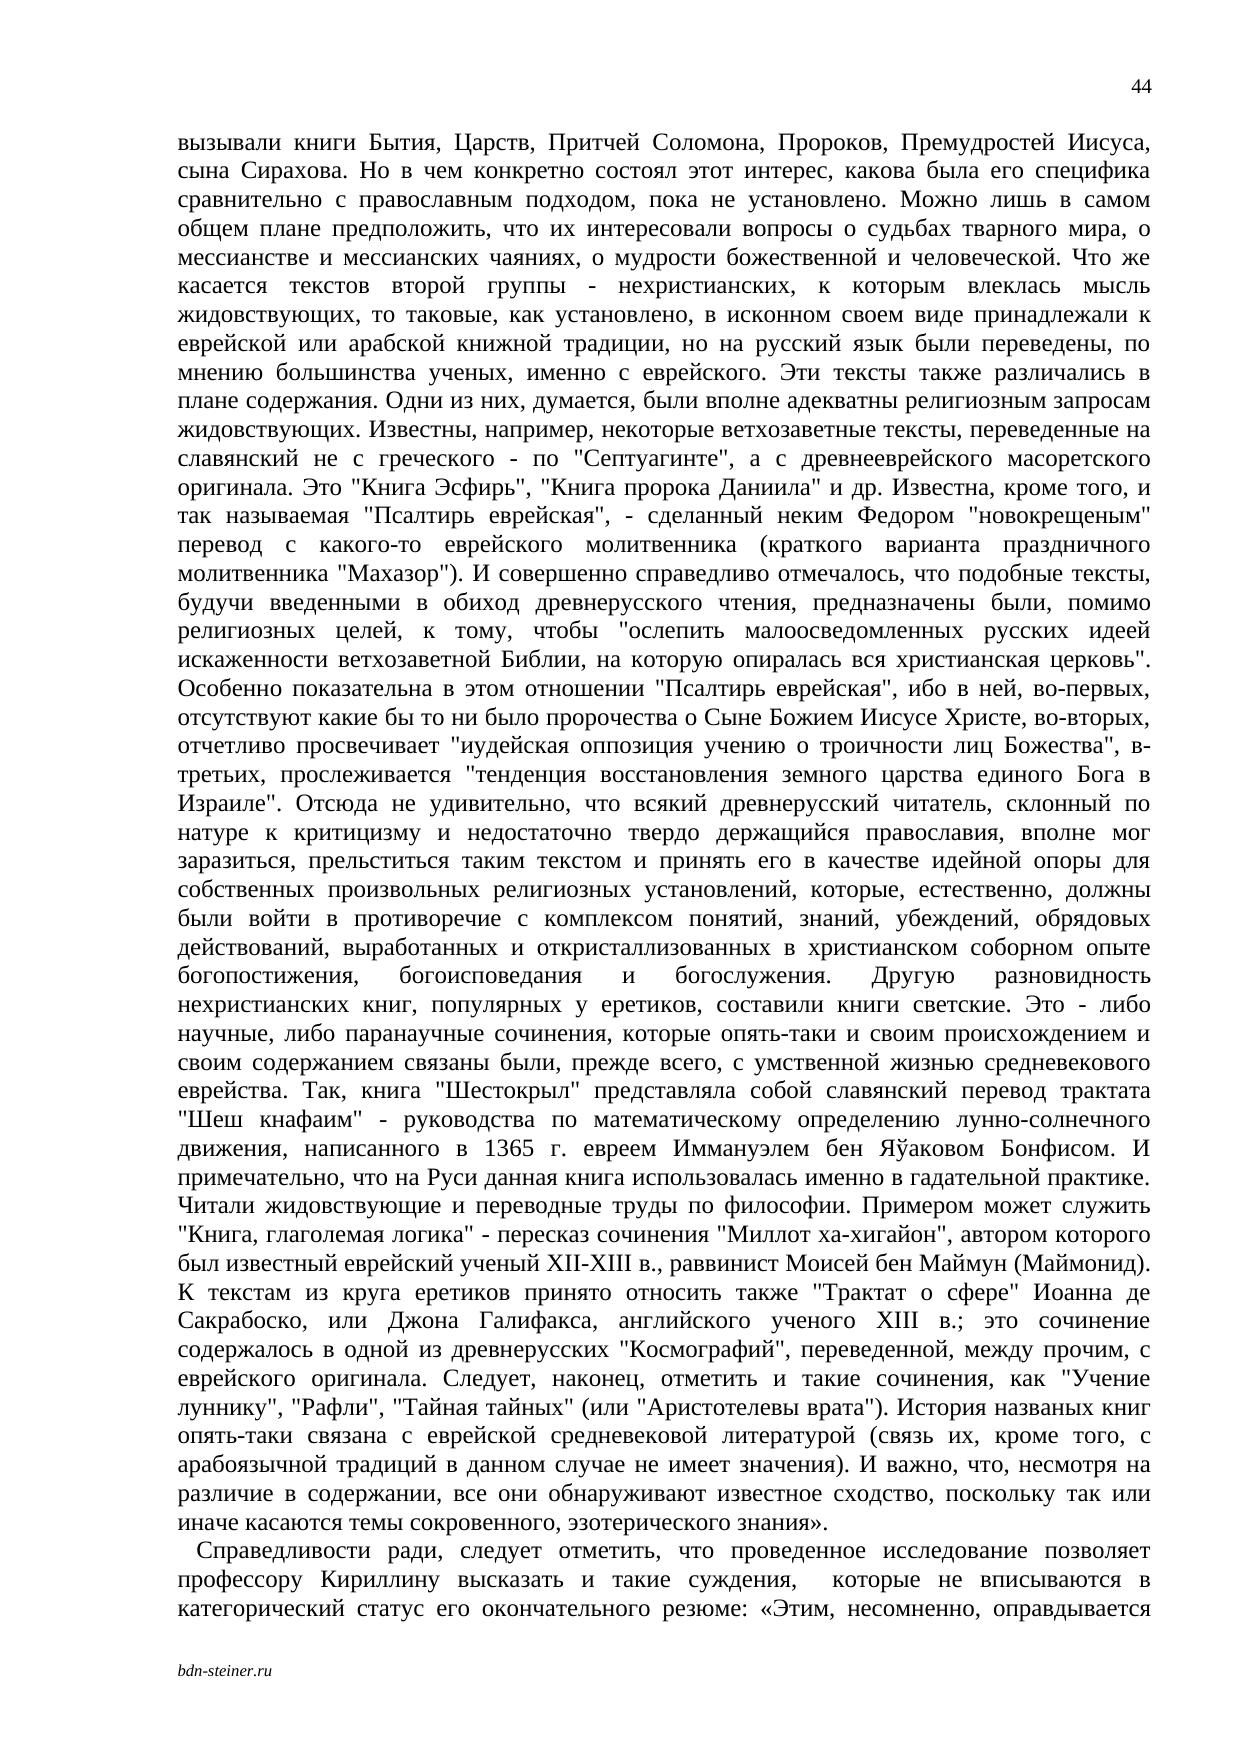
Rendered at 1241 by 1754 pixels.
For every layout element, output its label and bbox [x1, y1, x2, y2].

text [177, 127, 1152, 1535]
text [177, 1535, 1152, 1622]
